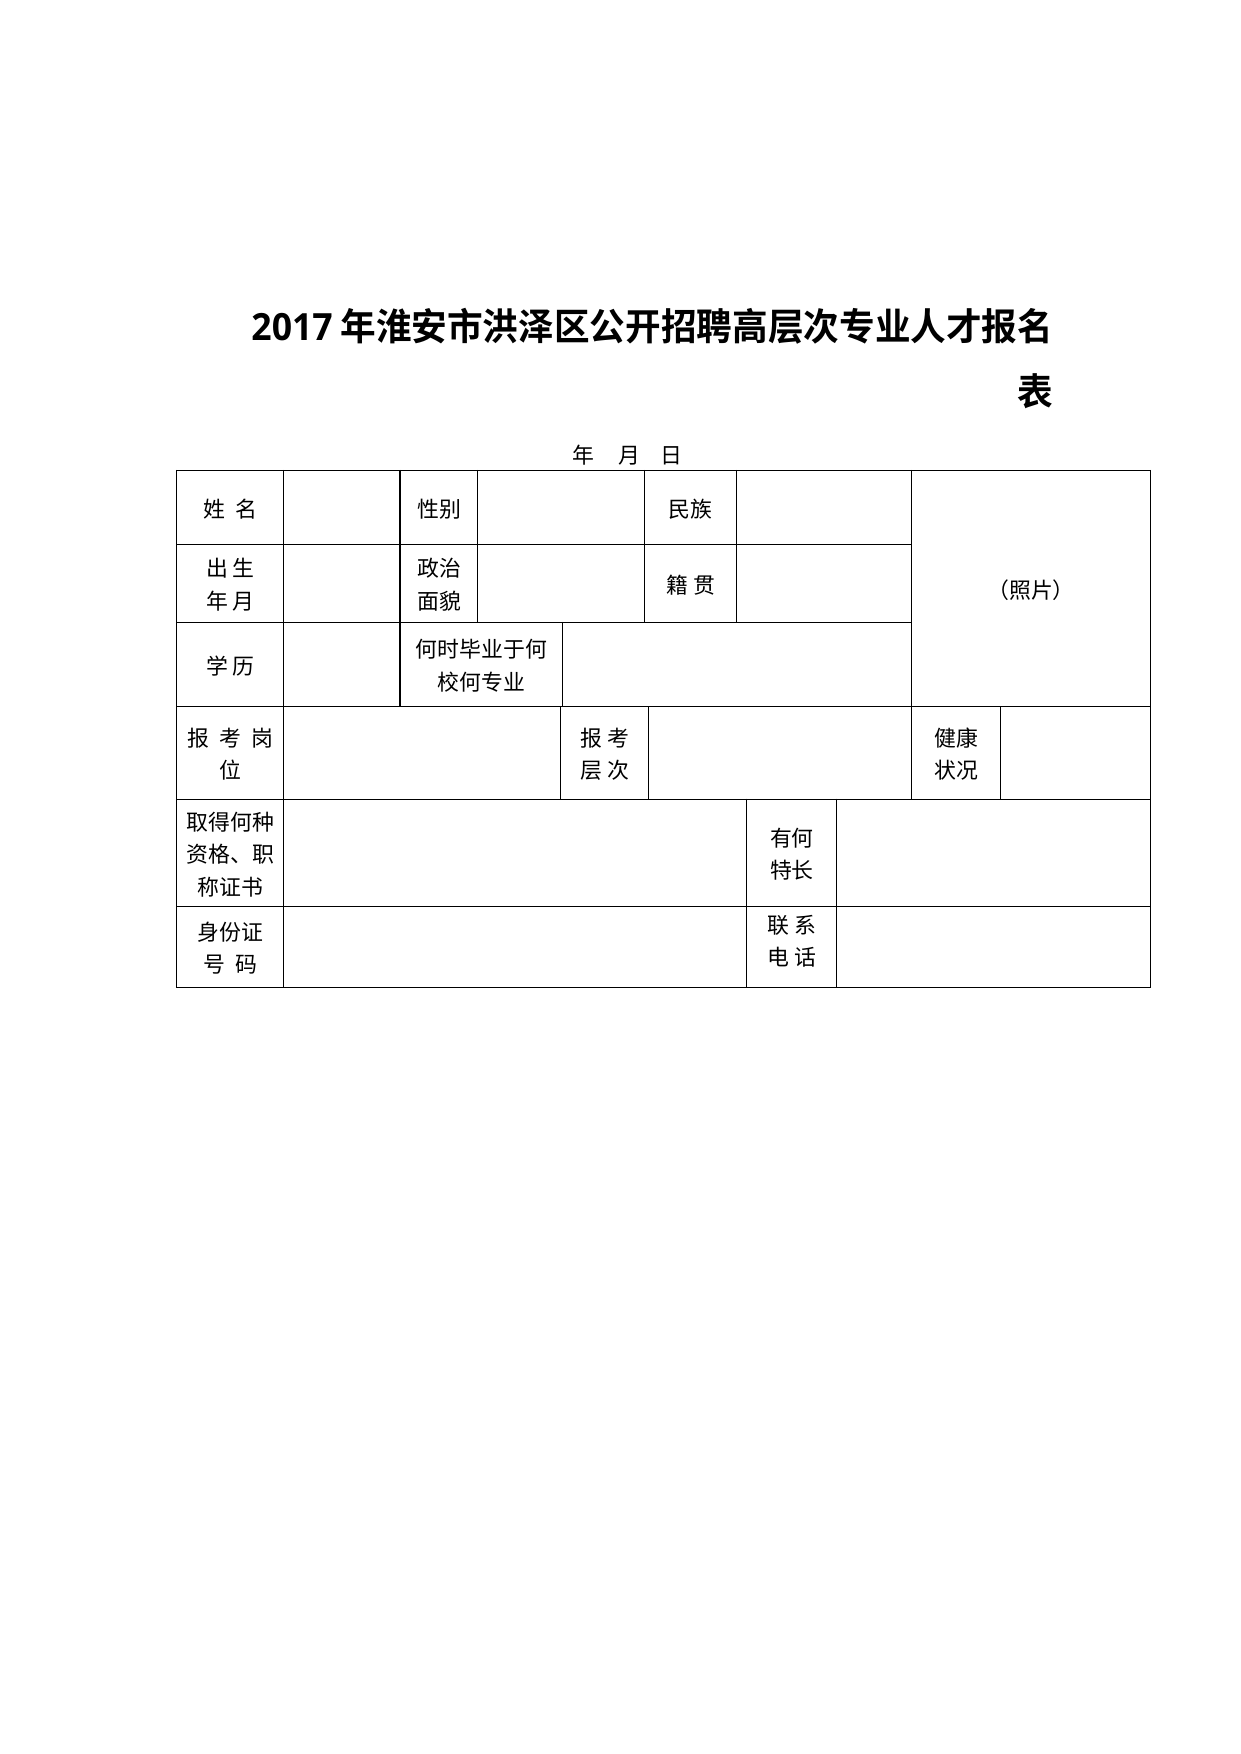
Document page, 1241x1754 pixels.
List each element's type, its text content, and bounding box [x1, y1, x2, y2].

table_cell [478, 471, 644, 544]
table_cell [737, 471, 911, 544]
table_cell [563, 623, 911, 706]
table_cell [1001, 707, 1150, 798]
table_header 年 月 日 [177, 422, 1103, 470]
table_cell 学 历 [177, 623, 283, 706]
table_cell 联 系 电 话 [747, 907, 836, 987]
table_cell [284, 471, 399, 544]
table_cell [284, 623, 399, 706]
table_cell 报 考 层 次 [561, 707, 648, 798]
table_cell 籍 贯 [645, 545, 736, 622]
table_cell [837, 907, 1150, 987]
table_cell 取得何种资格、职称证书 [177, 800, 283, 906]
table_cell [837, 800, 1150, 906]
table_cell [478, 545, 644, 622]
table_cell 姓 名 [177, 471, 283, 544]
table_cell 性别 [401, 471, 477, 544]
text 2017年淮安市洪泽区公开招聘高层次专业人才报名表 [187, 292, 1053, 422]
table_cell 健康 状况 [912, 707, 1000, 798]
table_cell [284, 800, 746, 906]
table_cell 身份证 号 码 [177, 907, 283, 987]
table_cell [649, 707, 911, 798]
table_cell 民族 [645, 471, 736, 544]
table_cell 报 考 岗 位 [177, 707, 283, 798]
table_cell [737, 545, 911, 622]
table_cell [284, 907, 746, 987]
table_cell 何时毕业于何校何专业 [401, 623, 562, 706]
table_cell （照片） [912, 471, 1150, 706]
table_cell 政治面貌 [401, 545, 477, 622]
table_cell [284, 545, 399, 622]
table_cell 出 生 年 月 [177, 545, 283, 622]
table_cell [284, 707, 560, 798]
table_cell 有何 特长 [747, 800, 836, 906]
